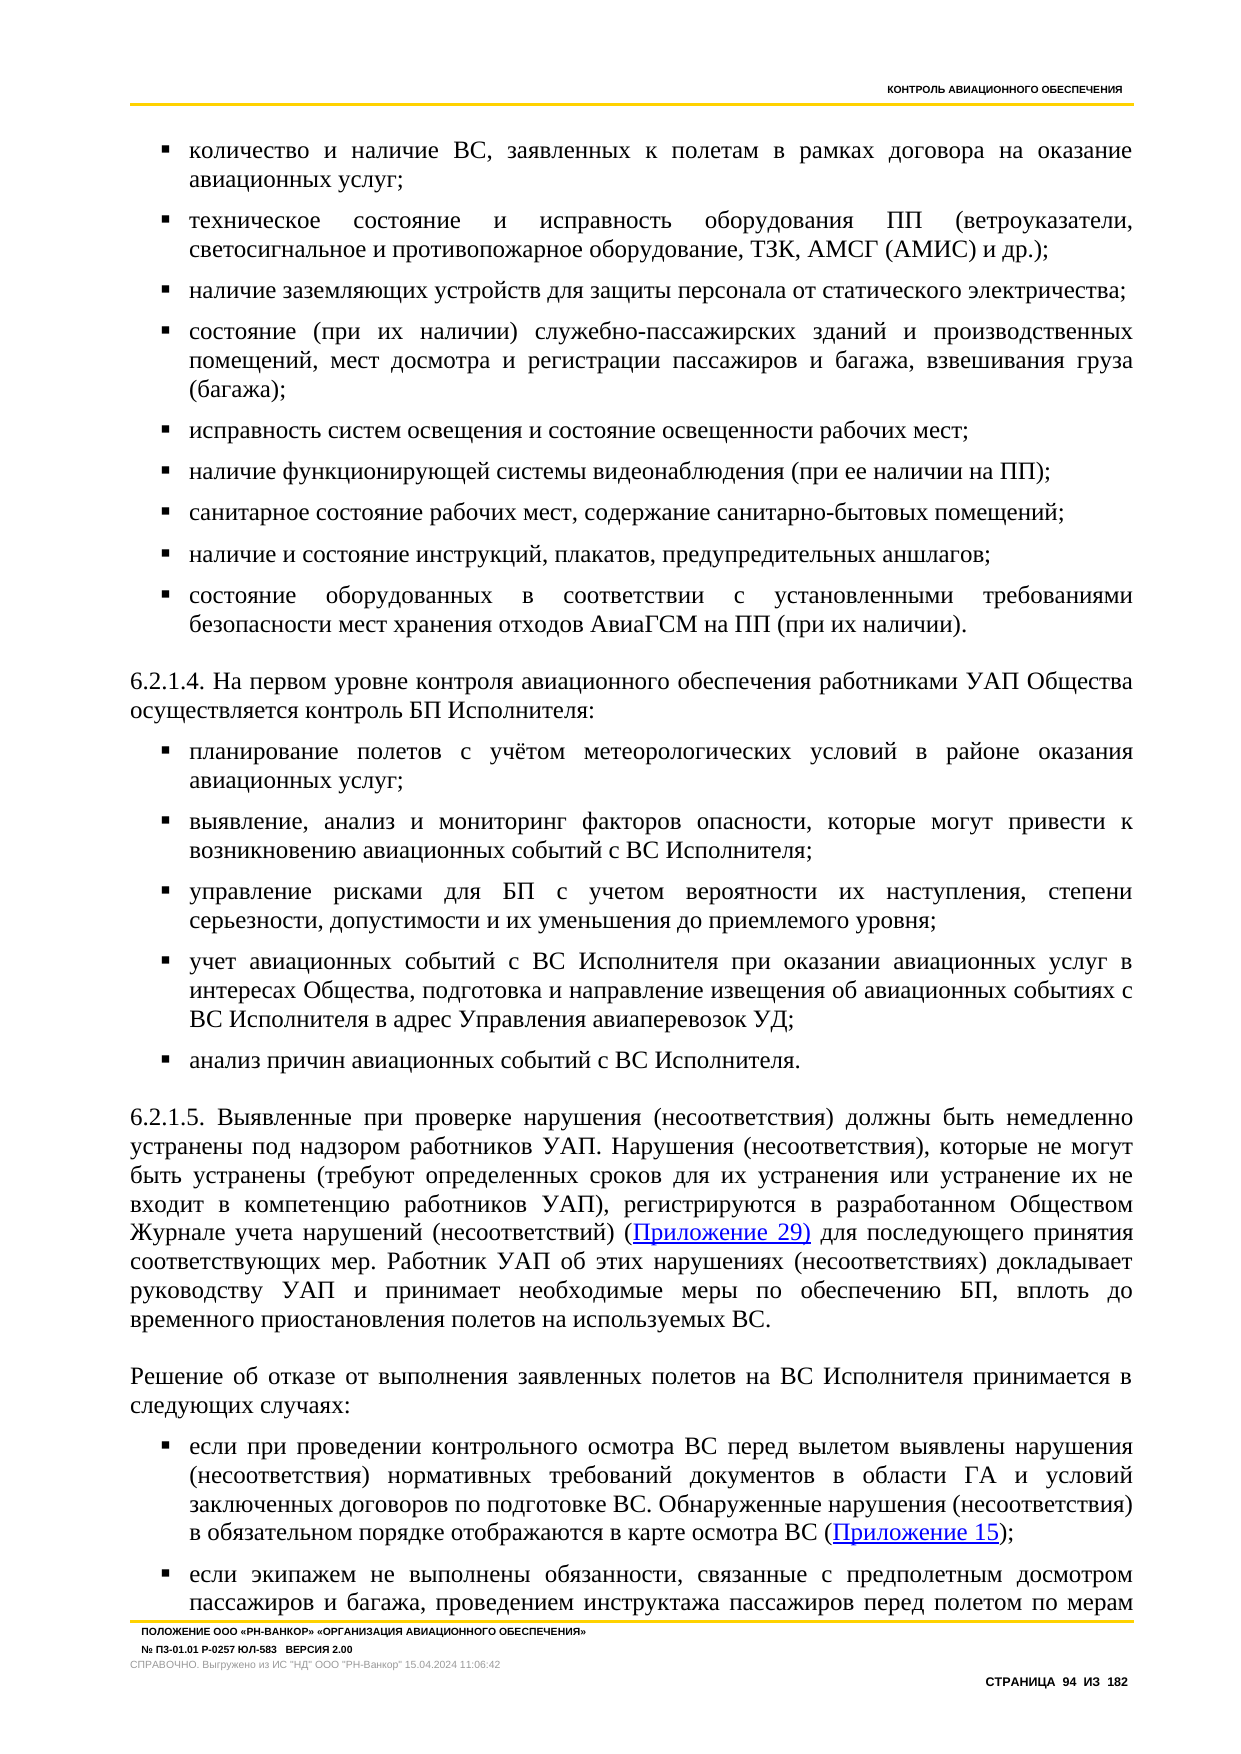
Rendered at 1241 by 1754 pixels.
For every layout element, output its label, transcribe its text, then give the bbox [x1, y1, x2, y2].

list техническое состояние и исправность оборудования ПП (ветроуказатели, светосигнальное и противопожарное оборудование, ТЗК, АМСГ (АМИС) и др.); [159, 205, 1134, 262]
list состояние оборудованных в соответствии с установленными требованиями безопасности мест хранения отходов АвиаГСМ на ПП (при их наличии). [159, 580, 1134, 637]
list наличие и состояние инструкций, плакатов, предупредительных аншлагов; [159, 539, 1134, 567]
list исправность систем освещения и состояние освещенности рабочих мест; [159, 415, 1134, 444]
list санитарное состояние рабочих мест, содержание санитарно-бытовых помещений; [159, 497, 1134, 526]
list состояние (при их наличии) служебно-пассажирских зданий и производственных помещений, мест досмотра и регистрации пассажиров и багажа, взвешивания груза (багажа); [159, 316, 1134, 402]
list учет авиационных событий с ВС Исполнителя при оказании авиационных услуг в интересах Общества, подготовка и направление извещения об авиационных событиях с ВС Исполнителя в адрес Управления авиаперевозок УД; [159, 946, 1134, 1032]
list планирование полетов с учётом метеорологических условий в районе оказания авиационных услуг; [159, 736, 1134, 794]
list управление рисками для БП с учетом вероятности их наступления, степени серьезности, допустимости и их уменьшения до приемлемого уровня; [159, 876, 1134, 934]
list количество и наличие ВС, заявленных к полетам в рамках договора на оказание авиационных услуг; [159, 135, 1134, 192]
list наличие функционирующей системы видеонаблюдения (при ее наличии на ПП); [159, 456, 1134, 485]
list наличие заземляющих устройств для защиты персонала от статического электричества; [159, 275, 1134, 304]
list если при проведении контрольного осмотра ВС перед вылетом выявлены нарушения (несоответствия) нормативных требований документов в области ГА и условий заключенных договоров по подготовке ВС. Обнаруженные нарушения (несоответствия) в обязательном порядке отображаются в карте осмотра ВС (Приложение 15); [159, 1431, 1134, 1546]
list Решение об отказе от выполнения заявленных полетов на ВС Исполнителя принимается в следующих случаях: [130, 1361, 1134, 1419]
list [159, 1559, 1134, 1616]
list анализ причин авиационных событий с ВС Исполнителя. [159, 1045, 1134, 1074]
list выявление, анализ и мониторинг факторов опасности, которые могут привести к возникновению авиационных событий с ВС Исполнителя; [159, 806, 1134, 864]
list 6.2.1.5. Выявленные при проверке нарушения (несоответствия) должны быть немедленно устранены под надзором работников УАП. Нарушения (несоответствия), которые не могут быть устранены (требуют определенных сроков для их устранения или устранение их не входит в компетенцию работников УАП), регистрируются в разработанном Обществом Журнале учета нарушений (несоответствий) (Приложение 29) для последующего принятия соответствующих мер. Работник УАП об этих нарушениях (несоответствиях) докладывает руководству УАП и принимает необходимые меры по обеспечению БП, вплоть до временного приостановления полетов на используемых ВС. [130, 1102, 1134, 1332]
list 6.2.1.4. На первом уровне контроля авиационного обеспечения работниками УАП Общества осуществляется контроль БП Исполнителя: [130, 666, 1134, 724]
